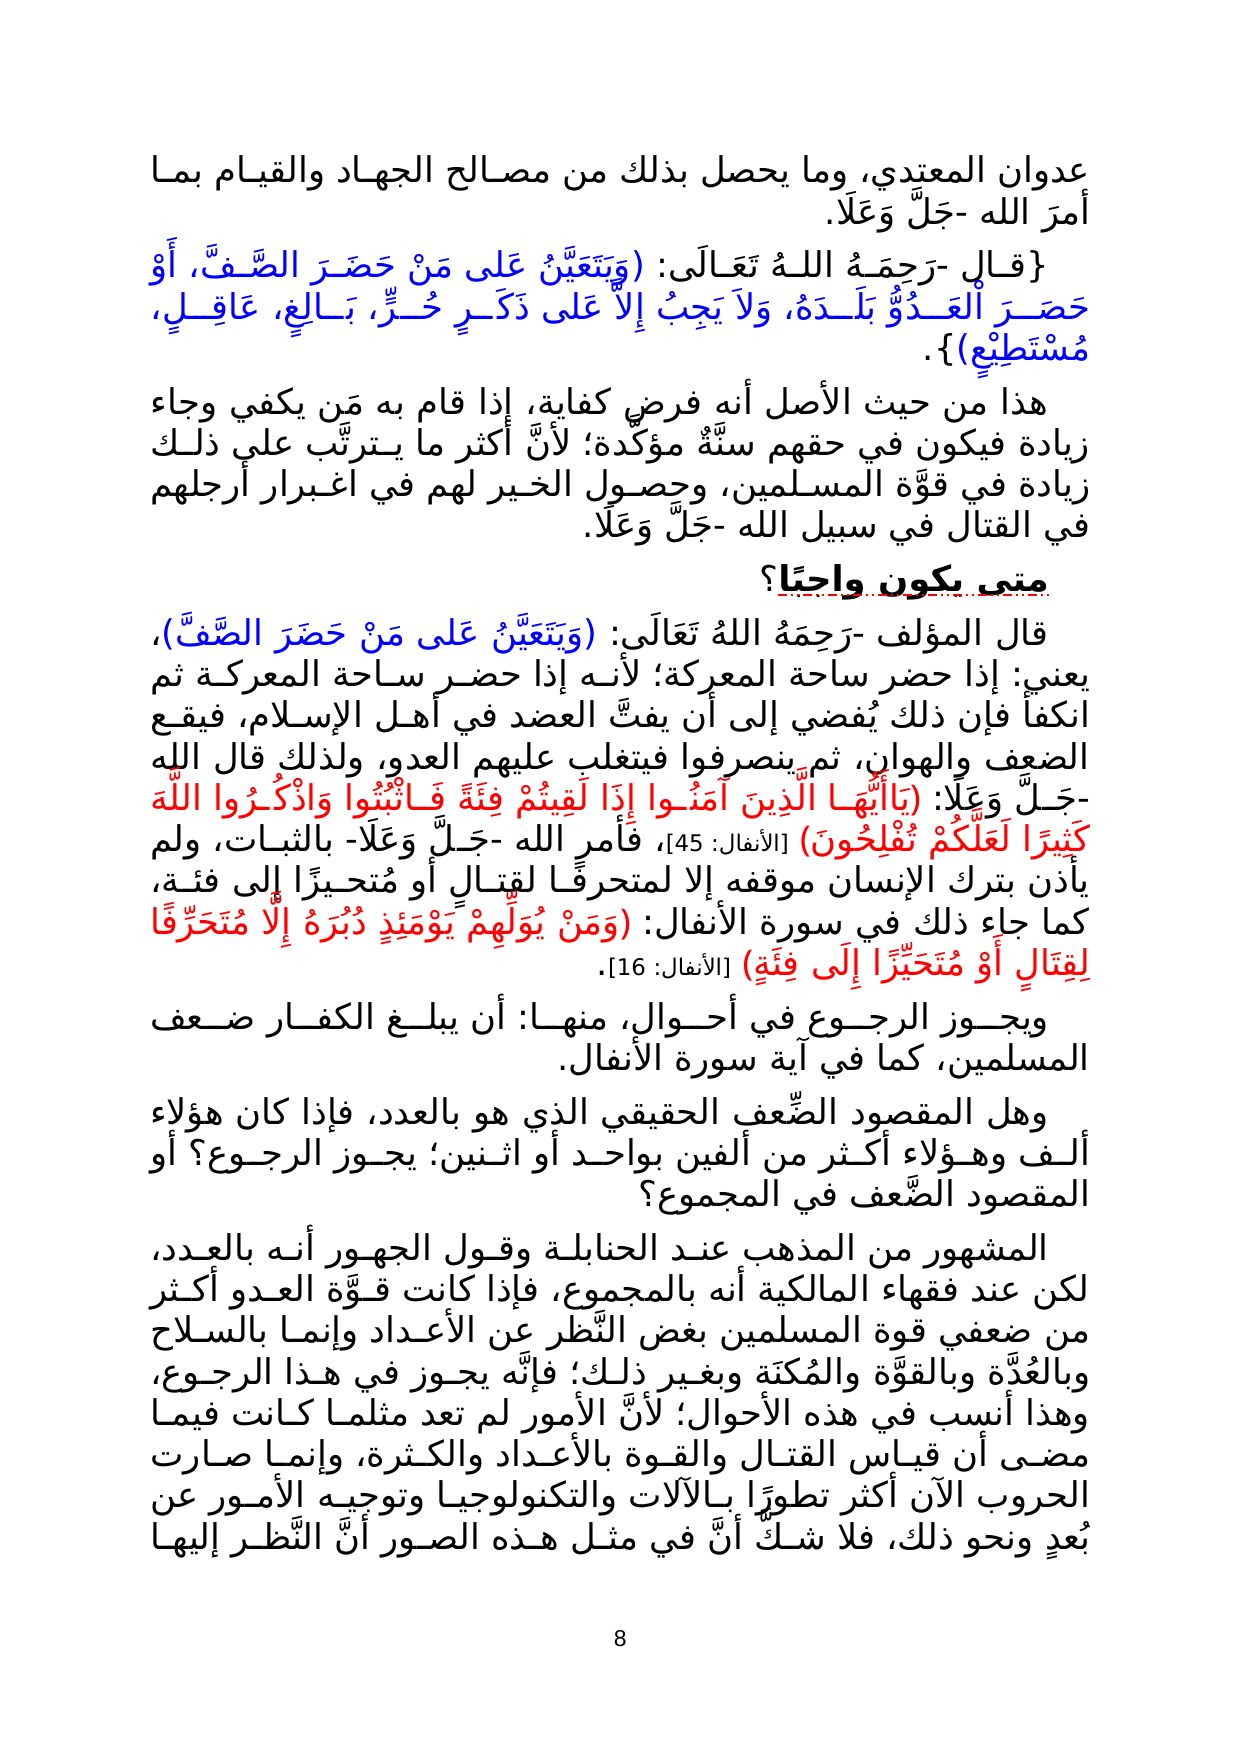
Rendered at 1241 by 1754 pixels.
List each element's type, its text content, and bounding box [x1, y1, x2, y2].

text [150, 150, 1090, 232]
text وهل المقصود الضِّعف الحقيقي الذي هو بالعدد، فإذا كان هؤلاء ألف وهؤلاء أكثر من ألفين بواحد أو اثنين؛ يجوز الرجوع؟ أو المقصود الضَّعف في المجموع؟ [150, 1091, 1090, 1215]
text قال المؤلف -رَحِمَهُ اللهُ تَعَالَى: (وَيَتَعَيَّنُ عَلى مَنْ حَضَرَ الصَّفَّ)، يعني: إذا حضر ساحة المعركة؛ لأنه إذا حضر ساحة المعركة ثم انكفأ فإن ذلك يُفضي إلى أن يفتَّ العضد في أهل الإسلام، فيقع الضعف والهوان، ثم ينصرفوا فيتغلب عليهم العدو، ولذلك قال الله -جَلَّ وَعَلَا: ﴿يَاأَيُّهَا الَّذِينَ آمَنُوا إِذَا لَقِيتُمْ فِئَةً فَاثْبُتُوا وَاذْكُرُوا اللَّهَ كَثِيرًا لَعَلَّكُمْ تُفْلِحُونَ﴾ [الأنفال: 45]، فأمر الله -جَلَّ وَعَلَا- بالثبات، ولم يأذن بترك الإنسان موقفه إلا لمتحرفًا لقتالٍ أو مُتحيزًا إلى فئة، كما جاء ذلك في سورة الأنفال: ﴿وَمَنْ يُوَلِّهِمْ يَوْمَئِذٍ دُبُرَهُ إِلَّا مُتَحَرِّفًا لِقِتَالٍ أَوْ مُتَحَيِّزًا إِلَى فِئَةٍ﴾ [الأنفال: 16]. [150, 612, 1090, 984]
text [150, 1227, 1090, 1557]
text متى يكون واجبًا؟ [150, 559, 1090, 600]
text ويجوز الرجوع في أحوال، منها: أن يبلغ الكفار ضعف المسلمين، كما في آية سورة الأنفال. [150, 996, 1090, 1079]
text هذا من حيث الأصل أنه فرض كفاية، إذا قام به مَن يكفي وجاء زيادة فيكون في حقهم سنَّةٌ مؤكَّدة؛ لأنَّ أكثر ما يترتَّب على ذلك زيادة في قوَّة المسلمين، وحصول الخير لهم في اغبرار أرجلهم في القتال في سبيل الله -جَلَّ وَعَلَا. [150, 381, 1090, 546]
text {قال -رَحِمَهُ اللهُ تَعَالَى: (وَيَتَعَيَّنُ عَلى مَنْ حَضَرَ الصَّفَّ، أَوْ حَصَرَ اْلعَدُوُّ بَلَدَهُ، وَلاَ يَجِبُ إِلاَّ عَلى ذَكَرٍ حُرٍّ، بَالِغٍ، عَاقِلٍ، مُسْتَطِيْعٍ)}. [150, 245, 1090, 369]
